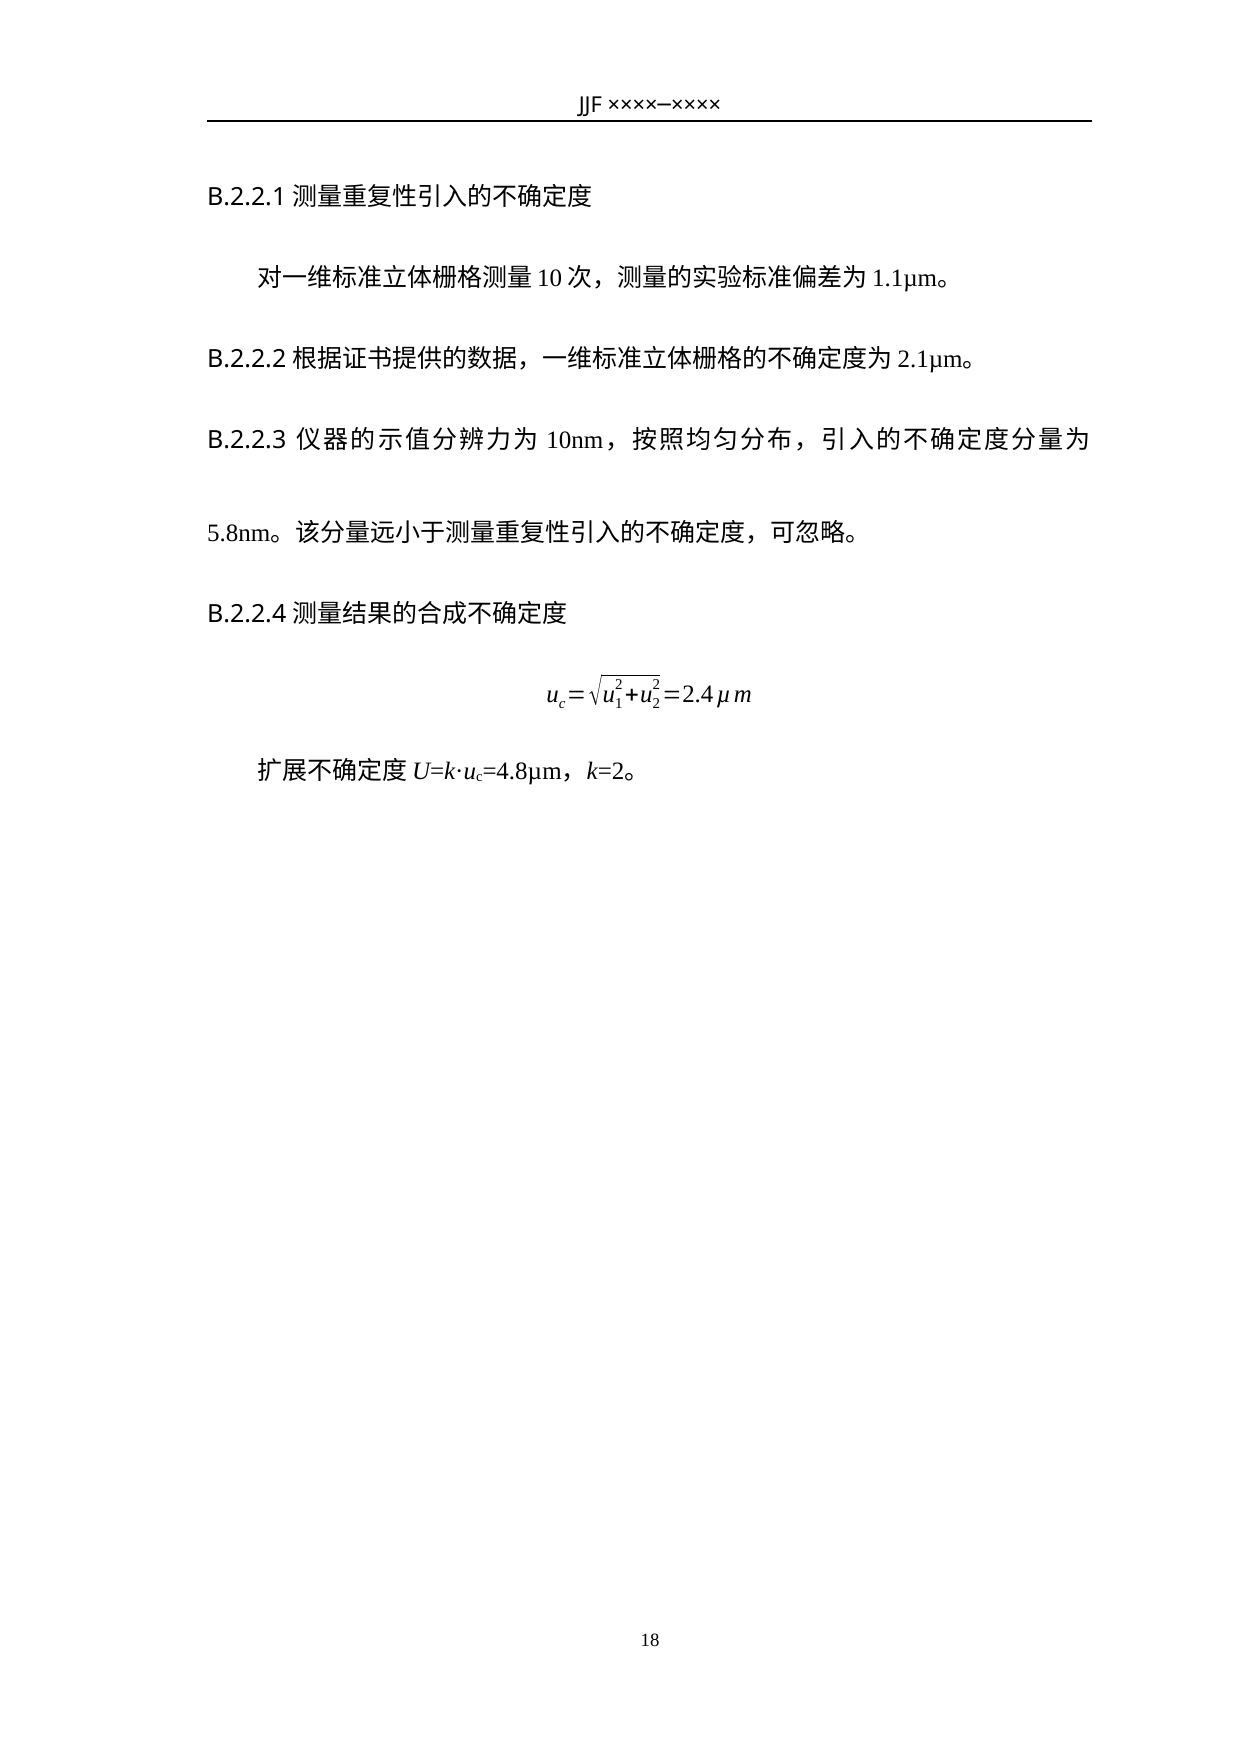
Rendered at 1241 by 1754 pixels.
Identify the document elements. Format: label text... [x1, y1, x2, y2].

text B.2.2.4 测量结果的合成不确定度 [207, 579, 1092, 644]
text B.2.2.1 测量重复性引入的不确定度 [207, 162, 1092, 227]
text 对一维标准立体栅格测量10次，测量的实验标准偏差为1.1µm。 [207, 243, 1092, 308]
text B.2.2.2 根据证书提供的数据，一维标准立体栅格的不确定度为2.1µm。 [207, 324, 1092, 389]
text 扩展不确定度U=k·uc=4.8µm，k=2。 [207, 736, 1092, 801]
text B.2.2.3 仪器的示值分辨力为10nm，按照均匀分布，引入的不确定度分量为5.8nm。该分量远小于测量重复性引入的不确定度，可忽略。 [207, 405, 1092, 563]
